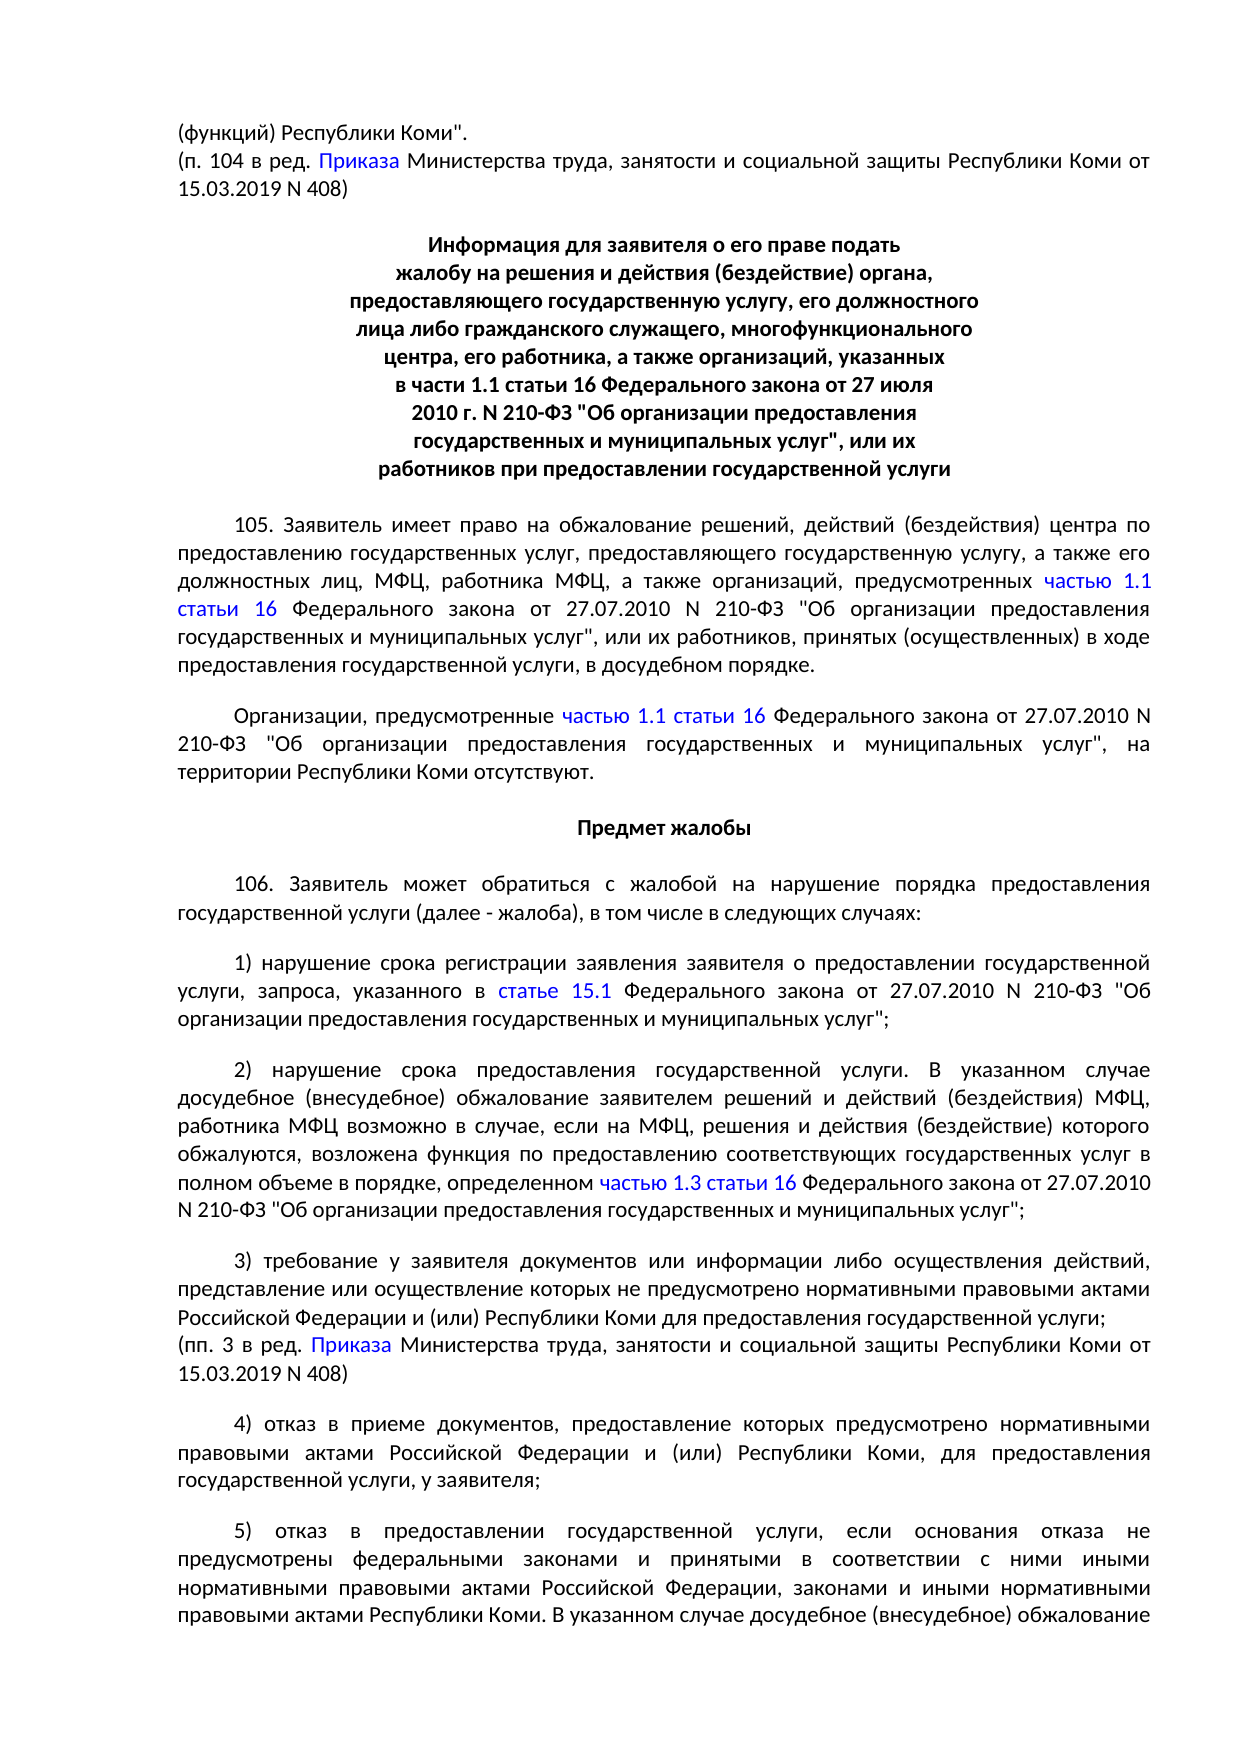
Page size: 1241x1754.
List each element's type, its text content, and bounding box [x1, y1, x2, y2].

title в части 1.1 статьи 16 Федерального закона от 27 июля [177, 370, 1152, 398]
title 2010 г. N 210-ФЗ "Об организации предоставления [177, 398, 1152, 426]
title Информация для заявителя о его праве подать [177, 230, 1152, 258]
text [177, 1517, 1152, 1629]
text Организации, предусмотренные частью 1.1 статьи 16 Федерального закона от 27.07.2010 N 210-ФЗ "Об организации предоставления государственных и муниципальных услуг", на территории Республики Коми отсутствуют. [177, 701, 1152, 786]
text 1) нарушение срока регистрации заявления заявителя о предоставлении государственной услуги, запроса, указанного в статье 15.1 Федерального закона от 27.07.2010 N 210-ФЗ "Об организации предоставления государственных и муниципальных услуг"; [177, 948, 1152, 1033]
title жалобу на решения и действия (бездействие) органа, [177, 258, 1152, 286]
text (п. 104 в ред. Приказа Министерства труда, занятости и социальной защиты Республики Коми от 15.03.2019 N 408) [177, 146, 1152, 202]
text 105. Заявитель имеет право на обжалование решений, действий (бездействия) центра по предоставлению государственных услуг, предоставляющего государственную услугу, а также его должностных лиц, МФЦ, работника МФЦ, а также организаций, предусмотренных частью 1.1 статьи 16 Федерального закона от 27.07.2010 N 210-ФЗ "Об организации предоставления государственных и муниципальных услуг", или их работников, принятых (осуществленных) в ходе предоставления государственной услуги, в досудебном порядке. [177, 510, 1152, 678]
title работников при предоставлении государственной услуги [177, 454, 1152, 482]
text 4) отказ в приеме документов, предоставление которых предусмотрено нормативными правовыми актами Российской Федерации и (или) Республики Коми, для предоставления государственной услуги, у заявителя; [177, 1409, 1152, 1494]
title центра, его работника, а также организаций, указанных [177, 342, 1152, 370]
text (пп. 3 в ред. Приказа Министерства труда, занятости и социальной защиты Республики Коми от 15.03.2019 N 408) [177, 1331, 1152, 1387]
title государственных и муниципальных услуг", или их [177, 426, 1152, 454]
text 106. Заявитель может обратиться с жалобой на нарушение порядка предоставления государственной услуги (далее - жалоба), в том числе в следующих случаях: [177, 869, 1152, 926]
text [177, 118, 1152, 146]
title лица либо гражданского служащего, многофункционального [177, 314, 1152, 342]
text 3) требование у заявителя документов или информации либо осуществления действий, представление или осуществление которых не предусмотрено нормативными правовыми актами Российской Федерации и (или) Республики Коми для предоставления государственной услуги; [177, 1247, 1152, 1331]
text 2) нарушение срока предоставления государственной услуги. В указанном случае досудебное (внесудебное) обжалование заявителем решений и действий (бездействия) МФЦ, работника МФЦ возможно в случае, если на МФЦ, решения и действия (бездействие) которого обжалуются, возложена функция по предоставлению соответствующих государственных услуг в полном объеме в порядке, определенном частью 1.3 статьи 16 Федерального закона от 27.07.2010 N 210-ФЗ "Об организации предоставления государственных и муниципальных услуг"; [177, 1056, 1152, 1224]
title предоставляющего государственную услугу, его должностного [177, 286, 1152, 314]
title Предмет жалобы [177, 813, 1152, 842]
